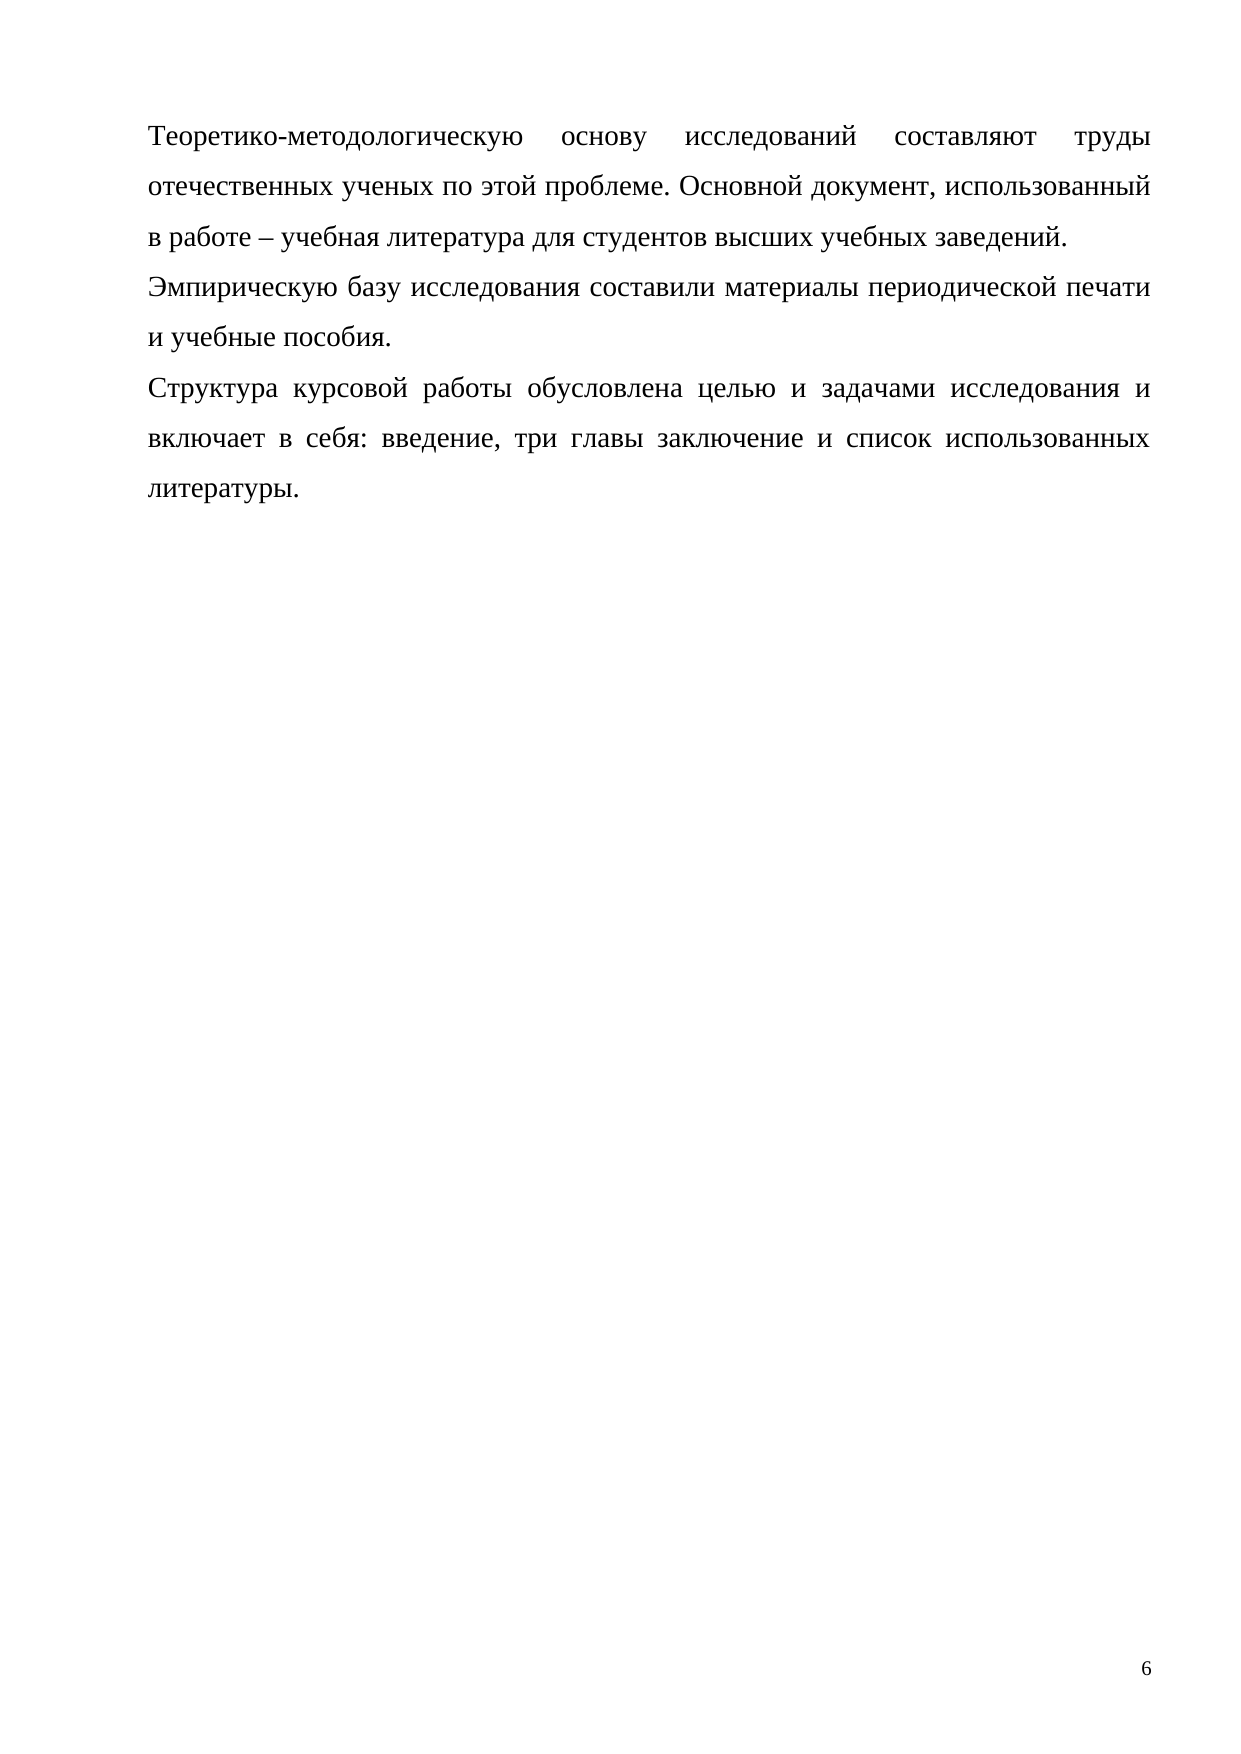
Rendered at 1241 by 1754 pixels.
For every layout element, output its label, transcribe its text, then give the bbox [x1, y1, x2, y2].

text Структура курсовой работы обусловлена целью и задачами исследования и включает в себя: введение, три главы заключение и список использованных литературы. [148, 370, 1152, 504]
text Эмпирическую базу исследования составили материалы периодической печати и учебные пособия. [148, 269, 1152, 353]
text Теоретико-методологическую основу исследований составляют труды отечественных ученых по этой проблеме. Основной документ, использованный в работе – учебная литература для студентов высших учебных заведений. [148, 118, 1152, 252]
